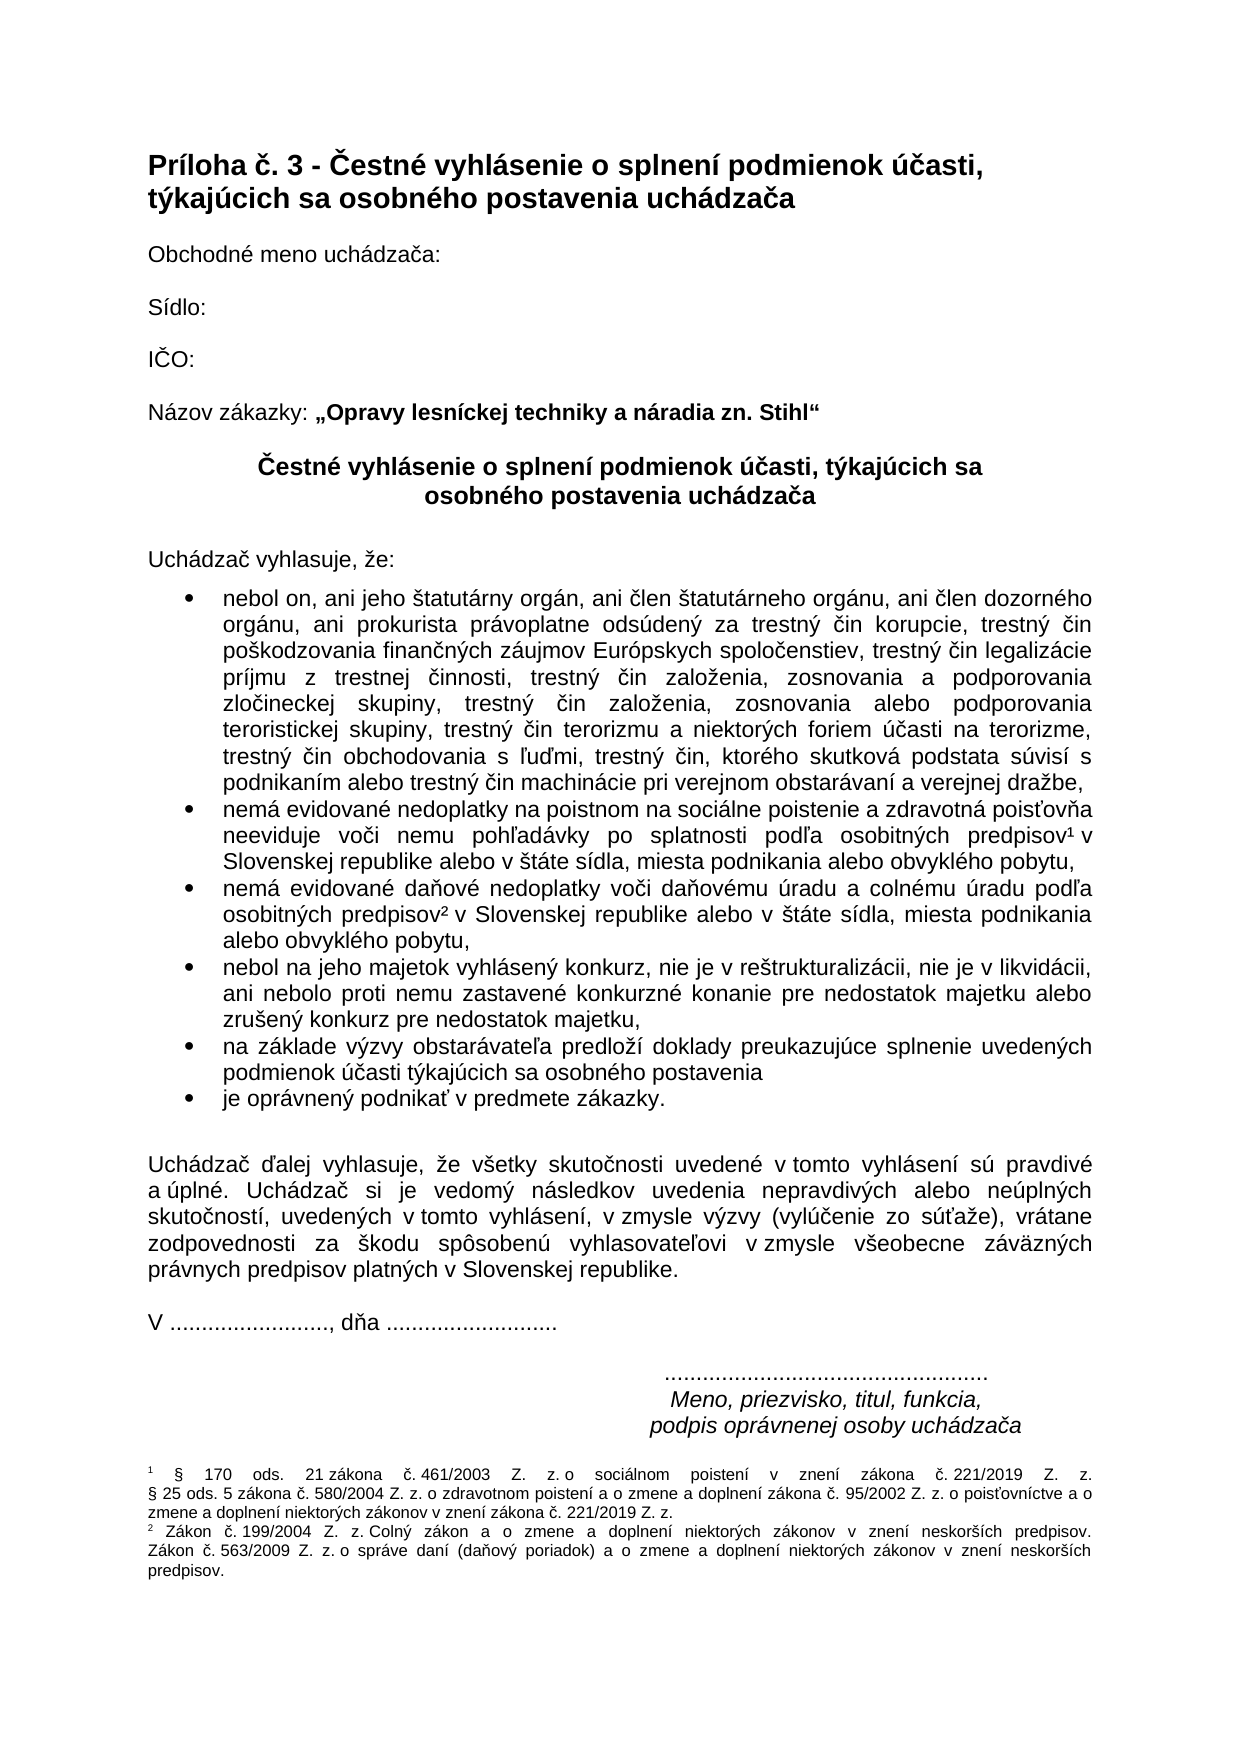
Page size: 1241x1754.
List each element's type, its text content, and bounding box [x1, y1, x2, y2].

text IČO: [148, 346, 1093, 373]
text osobného postavenia uchádzača [148, 481, 1093, 509]
text 2 Zákon č. 199/2004 Z. z. Colný zákon a o zmene a doplnení niektorých zákonov v znení neskorších predpisov. Zákon č. 563/2009 Z. z. o správe daní (daňový poriadok) a o zmene a doplnení niektorých zákonov v znení neskorších predpisov. [148, 1522, 1093, 1579]
text Uchádzač ďalej vyhlasuje, že všetky skutočnosti uvedené v tomto vyhlásení sú pravdivé a úplné. Uchádzač si je vedomý následkov uvedenia nepravdivých alebo neúplných skutočností, uvedených v tomto vyhlásení, v zmysle výzvy (vylúčenie zo súťaže), vrátane zodpovednosti za škodu spôsobenú vyhlasovateľovi v zmysle všeobecne záväzných právnych predpisov platných v Slovenskej republike. [148, 1151, 1093, 1282]
text Názov zákazky: „Opravy lesníckej techniky a náradia zn. Stihl“ [148, 399, 1093, 426]
list na základe výzvy obstarávateľa predloží doklady preukazujúce splnenie uvedených podmienok účasti týkajúcich sa osobného postavenia [185, 1033, 1093, 1085]
text Čestné vyhlásenie o splnení podmienok účasti, týkajúcich sa [148, 452, 1093, 481]
text ................................................... [664, 1359, 1093, 1386]
text 1 § 170 ods. 21 zákona č. 461/2003 Z. z. o sociálnom poistení v znení zákona č. 221/2019 Z. z. § 25 ods. 5 zákona č. 580/2004 Z. z. o zdravotnom poistení a o zmene a doplnení zákona č. 95/2002 Z. z. o poisťovníctve a o zmene a doplnení niektorých zákonov v znení zákona č. 221/2019 Z. z. [148, 1464, 1093, 1522]
text Obchodné meno uchádzača: [148, 241, 1093, 267]
list nemá evidované nedoplatky na poistnom na sociálne poistenie a zdravotná poisťovňa neeviduje voči nemu pohľadávky po splatnosti podľa osobitných predpisov¹ v Slovenskej republike alebo v štáte sídla, miesta podnikania alebo obvyklého pobytu, [185, 796, 1093, 874]
list nebol na jeho majetok vyhlásený konkurz, nie je v reštrukturalizácii, nie je v likvidácii, ani nebolo proti nemu zastavené konkurzné konanie pre nedostatok majetku alebo zrušený konkurz pre nedostatok majetku, [185, 954, 1093, 1033]
text V ........................., dňa ........................... [148, 1309, 1093, 1335]
list nemá evidované daňové nedoplatky voči daňovému úradu a colnému úradu podľa osobitných predpisov² v Slovenskej republike alebo v štáte sídla, miesta podnikania alebo obvyklého pobytu, [185, 874, 1093, 954]
list je oprávnený podnikať v predmete zákazky. [185, 1085, 1093, 1112]
text Uchádzač vyhlasuje, že: [148, 546, 1093, 572]
list nebol on, ani jeho štatutárny orgán, ani člen štatutárneho orgánu, ani člen dozorného orgánu, ani prokurista právoplatne odsúdený za trestný čin korupcie, trestný čin poškodzovania finančných záujmov Európskych spoločenstiev, trestný čin legalizácie príjmu z trestnej činnosti, trestný čin založenia, zosnovania a podporovania zločineckej skupiny, trestný čin založenia, zosnovania alebo podporovania teroristickej skupiny, trestný čin terorizmu a niektorých foriem účasti na terorizme, trestný čin obchodovania s ľuďmi, trestný čin, ktorého skutková podstata súvisí s podnikaním alebo trestný čin machinácie pri verejnom obstarávaní a verejnej dražbe, [185, 585, 1093, 796]
text Meno, priezvisko, titul, funkcia, [148, 1386, 1093, 1412]
text podpis oprávnenej osoby uchádzača [148, 1412, 1093, 1438]
text Sídlo: [148, 294, 1093, 320]
text Príloha č. 3 - Čestné vyhlásenie o splnení podmienok účasti, týkajúcich sa osobného postavenia uchádzača [148, 148, 1093, 215]
